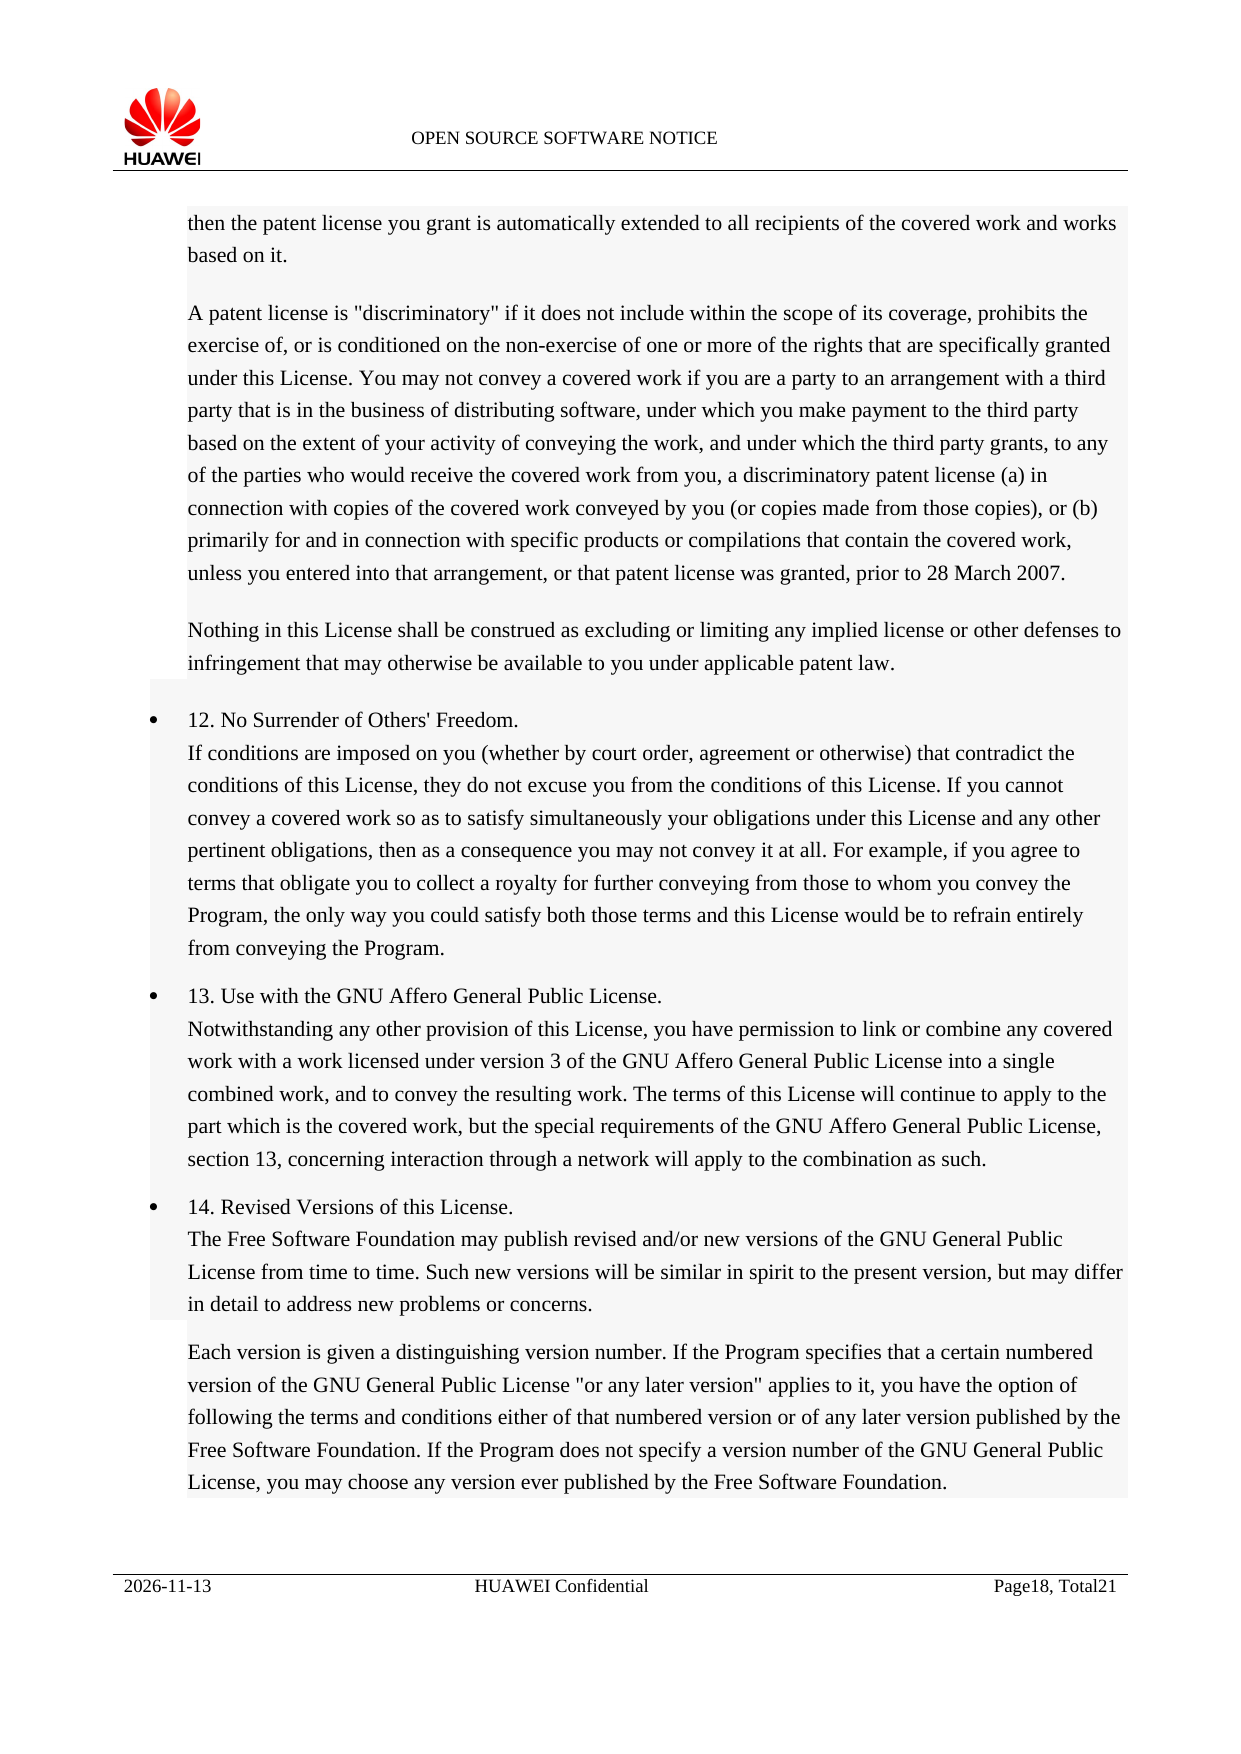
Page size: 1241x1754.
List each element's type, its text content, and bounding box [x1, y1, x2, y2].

list 13. Use with the GNU Affero General Public License. Notwithstanding any other provision of this License, you have permission to link or combine any covered work with a work licensed under version 3 of the GNU Affero General Public License into a single combined work, and to convey the resulting work. The terms of this License will continue to apply to the part which is the covered work, but the special requirements of the GNU Affero General Public License, section 13, concerning interaction through a network will apply to the combination as such. [150, 979, 1128, 1174]
text A patent license is "discriminatory" if it does not include within the scope of its coverage, prohibits the exercise of, or is conditioned on the non-exercise of one or more of the rights that are specifically granted under this License. You may not convey a covered work if you are a party to an arrangement with a third party that is in the business of distributing software, under which you make payment to the third party based on the extent of your activity of conveying the work, and under which the third party grants, to any of the parties who would receive the covered work from you, a discriminatory patent license (a) in connection with copies of the covered work conveyed by you (or copies made from those copies), or (b) primarily for and in connection with specific products or compilations that contain the covered work, unless you entered into that arrangement, or that patent license was granted, prior to 28 March 2007. [187, 296, 1128, 589]
list 14. Revised Versions of this License. The Free Software Foundation may publish revised and/or new versions of the GNU General Public License from time to time. Such new versions will be similar in spirit to the present version, but may differ in detail to address new problems or concerns. [150, 1190, 1128, 1320]
picture [124, 88, 201, 165]
list 12. No Surrender of Others' Freedom. If conditions are imposed on you (whether by court order, agreement or otherwise) that contradict the conditions of this License, they do not excuse you from the conditions of this License. If you cannot convey a covered work so as to satisfy simultaneously your obligations under this License and any other pertinent obligations, then as a consequence you may not convey it at all. For example, if you agree to terms that obligate you to collect a royalty for further conveying from those to whom you convey the Program, the only way you could satisfy both those terms and this License would be to refrain entirely from conveying the Program. [150, 704, 1128, 964]
text Each version is given a distinguishing version number. If the Program specifies that a certain numbered version of the GNU General Public License "or any later version" applies to it, you have the option of following the terms and conditions either of that numbered version or of any later version published by the Free Software Foundation. If the Program does not specify a version number of the GNU General Public License, you may choose any version ever published by the Free Software Foundation. [187, 1336, 1128, 1498]
text Nothing in this License shall be construed as excluding or limiting any implied license or other defenses to infringement that may otherwise be available to you under applicable patent law. [187, 614, 1128, 679]
